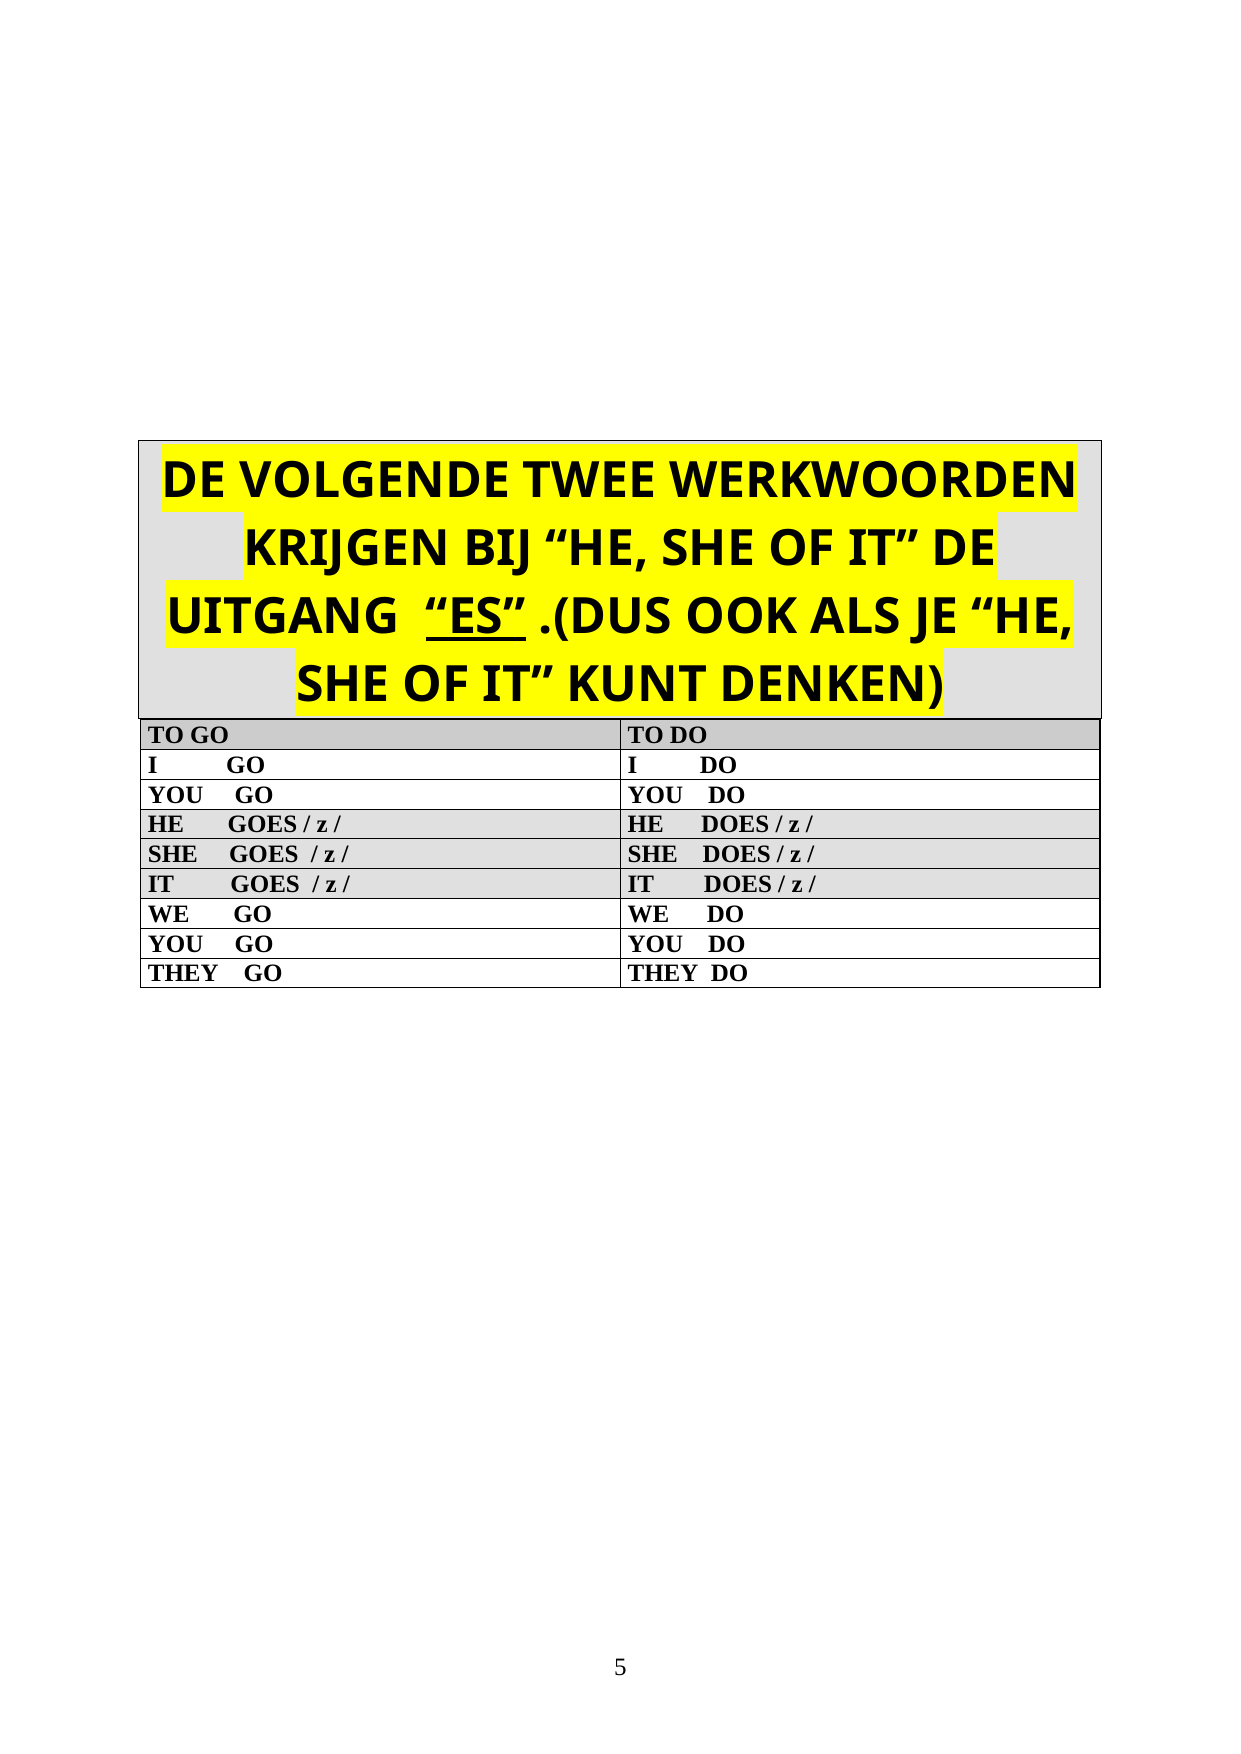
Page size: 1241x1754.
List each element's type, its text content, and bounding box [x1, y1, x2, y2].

table_cell I GO [141, 750, 620, 779]
table_cell YOU GO [141, 929, 620, 957]
table_cell WE GO [141, 899, 620, 928]
table_cell THEY DO [621, 959, 1099, 987]
table_cell YOU GO [141, 780, 620, 808]
table_cell IT GOES / z / [141, 869, 620, 898]
table_cell SHE DOES / z / [621, 839, 1099, 868]
table_header TO GO [141, 720, 620, 749]
table_cell YOU DO [621, 780, 1099, 808]
table_cell HE DOES / z / [621, 810, 1099, 838]
table_cell IT DOES / z / [621, 869, 1099, 898]
table_cell YOU DO [621, 929, 1099, 957]
table_cell THEY GO [141, 959, 620, 987]
table_cell WE DO [621, 899, 1099, 928]
table_cell SHE GOES / z / [141, 839, 620, 868]
table_cell I DO [621, 750, 1099, 779]
table_header TO DO [621, 720, 1099, 749]
text DE VOLGENDE TWEE WERKWOORDEN KRIJGEN BIJ “HE, SHE OF IT” DE UITGANG “ES” .(DUS OOK ALS JE “HE, SHE OF IT” KUNT DENKEN) [139, 441, 1101, 718]
table_cell HE GOES / z / [141, 810, 620, 838]
